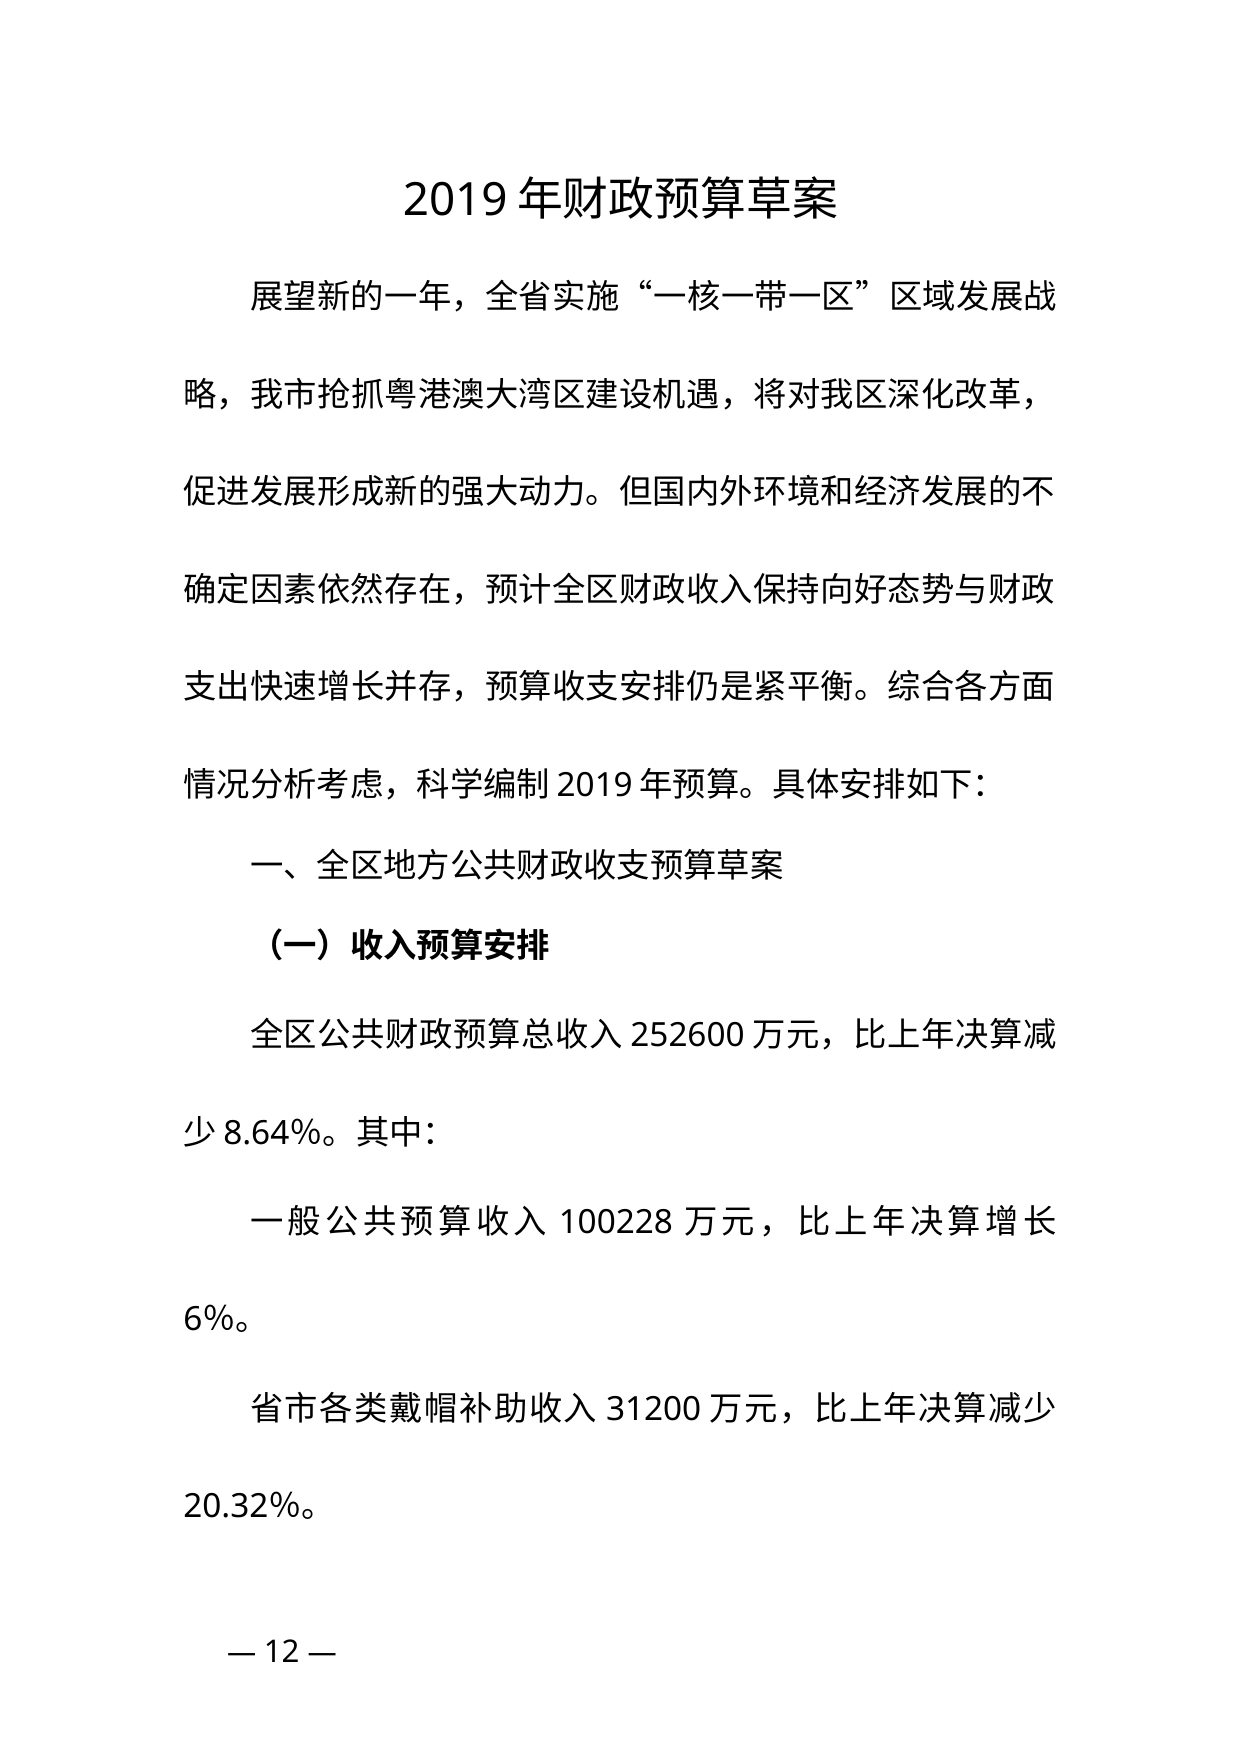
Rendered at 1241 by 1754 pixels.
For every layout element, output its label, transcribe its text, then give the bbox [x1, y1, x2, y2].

text （一）收入预算安排 [183, 911, 1057, 976]
text 展望新的一年，全省实施“一核一带一区”区域发展战略，我市抢抓粤港澳大湾区建设机遇，将对我区深化改革，促进发展形成新的强大动力。但国内外环境和经济发展的不确定因素依然存在，预计全区财政收入保持向好态势与财政支出快速增长并存，预算收支安排仍是紧平衡。综合各方面情况分析考虑，科学编制2019年预算。具体安排如下： [183, 262, 1057, 814]
text 2019年财政预算草案 [183, 162, 1057, 228]
text 一般公共预算收入100228万元，比上年决算增长6％。 [183, 1186, 1057, 1349]
text 全区公共财政预算总收入252600万元，比上年决算减少8.64％。其中： [183, 1000, 1057, 1162]
text 一、全区地方公共财政收支预算草案 [183, 838, 1057, 887]
text 省市各类戴帽补助收入31200万元，比上年决算减少20.32％。 [183, 1373, 1057, 1536]
